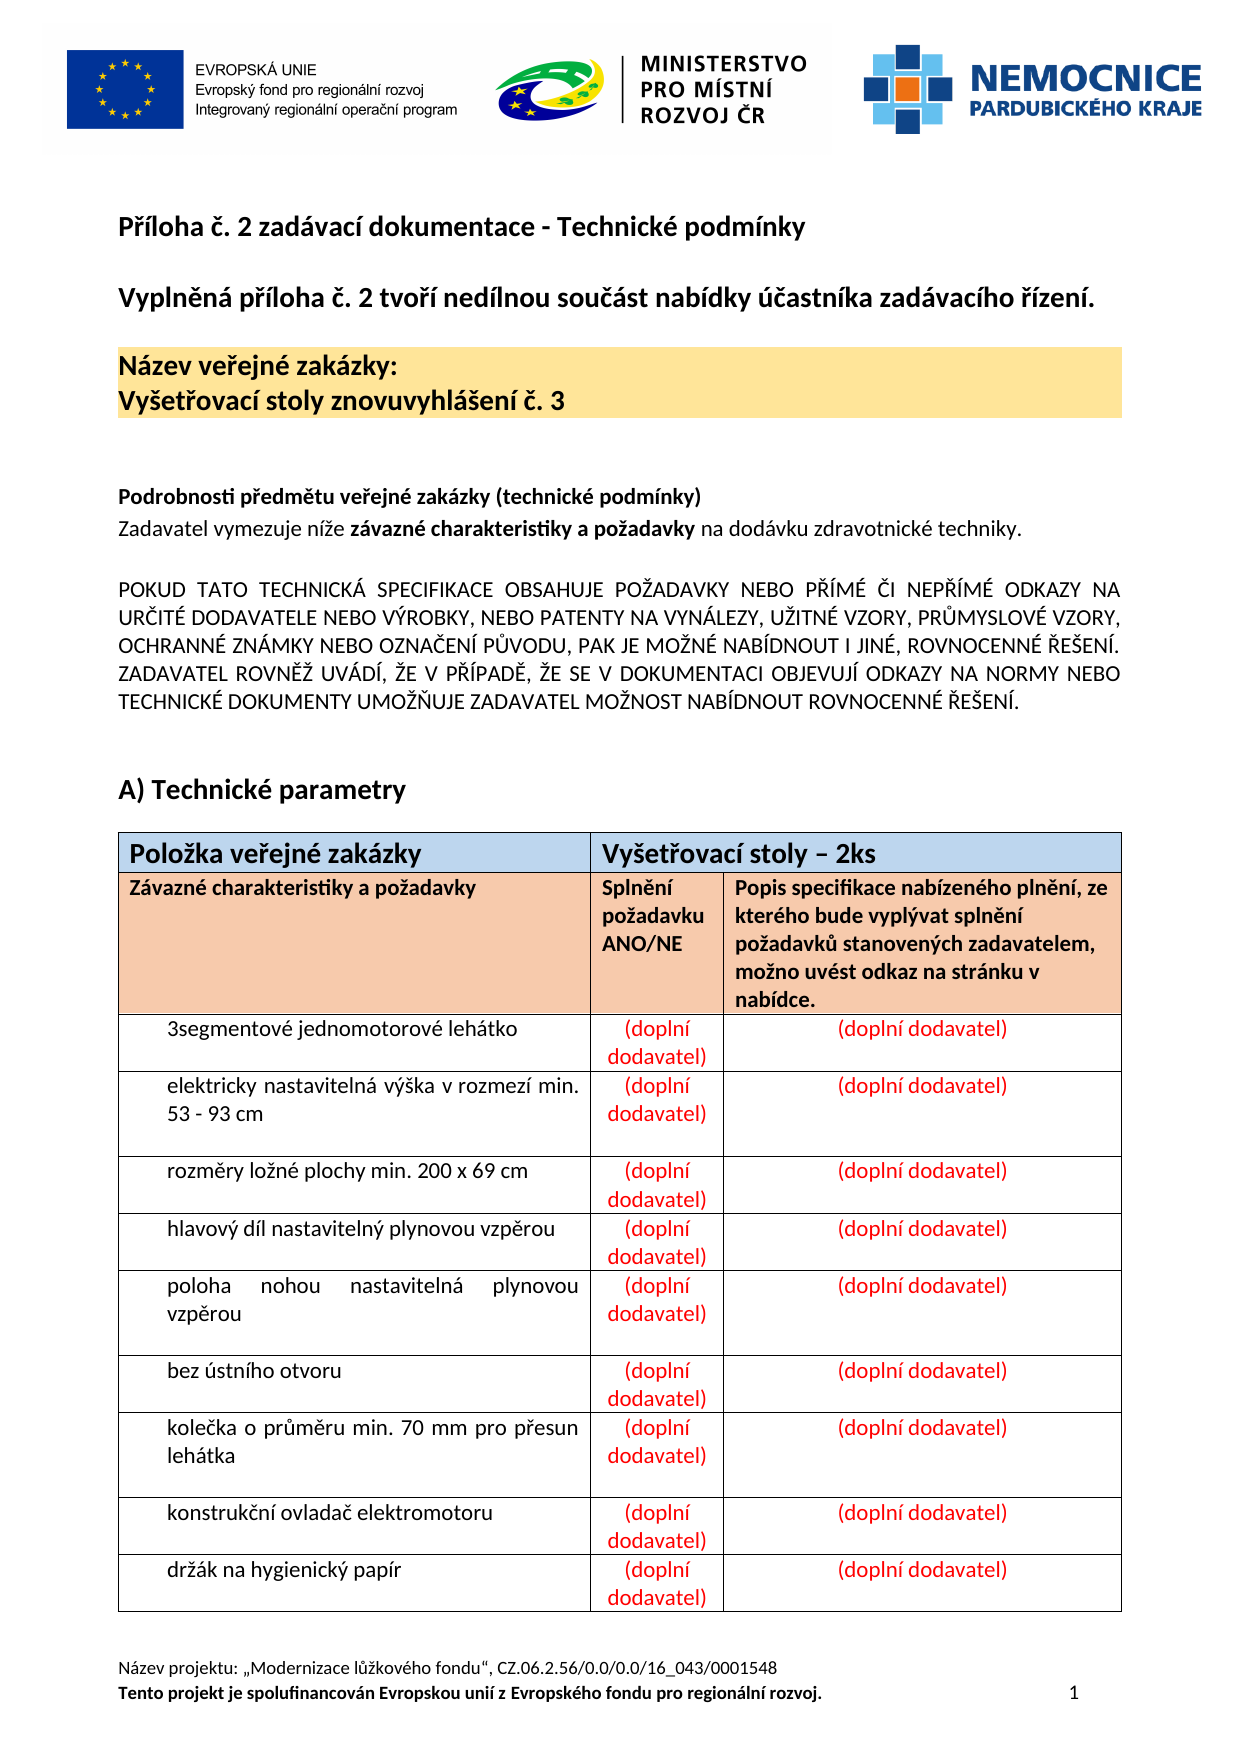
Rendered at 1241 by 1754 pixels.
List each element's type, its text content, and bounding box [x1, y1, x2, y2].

picture [41, 23, 832, 155]
table_cell Závazné charakteristiky a požadavky [119, 873, 590, 1013]
table_cell (doplní dodavatel) [591, 1498, 723, 1554]
table_cell (doplní dodavatel) [591, 1413, 723, 1497]
subtitle POKUD TATO TECHNICKÁ SPECIFIKACE OBSAHUJE POŽADAVKY NEBO PŘÍMÉ ČI NEPŘÍMÉ ODKAZY NA URČITÉ DODAVATELE NEBO VÝROBKY, NEBO PATENTY NA VYNÁLEZY, UŽITNÉ VZORY, PRŮMYSLOVÉ VZORY, OCHRANNÉ ZNÁMKY NEBO OZNAČENÍ PŮVODU, PAK JE MOŽNÉ NABÍDNOUT I JINÉ, ROVNOCENNÉ ŘEŠENÍ. ZADAVATEL ROVNĚŽ UVÁDÍ, ŽE V PŘÍPADĚ, ŽE SE V DOKUMENTACI OBJEVUJÍ ODKAZY NA NORMY NEBO TECHNICKÉ DOKUMENTY UMOŽŇUJE ZADAVATEL MOŽNOST NABÍDNOUT ROVNOCENNÉ ŘEŠENÍ. [118, 575, 1122, 715]
table_cell (doplní dodavatel) [591, 1271, 723, 1355]
table_cell (doplní dodavatel) [591, 1072, 723, 1156]
table_cell konstrukční ovladač elektromotoru [119, 1498, 590, 1554]
table_cell kolečka o průměru min. 70 mm pro přesun lehátka [119, 1413, 590, 1497]
text Příloha č. 2 zadávací dokumentace - Technické podmínky [118, 208, 1122, 243]
table_cell rozměry ložné plochy min. 200 x 69 cm [119, 1157, 590, 1213]
text Zadavatel vymezuje níže závazné charakteristiky a požadavky na dodávku zdravotnické techniky. [118, 514, 1122, 543]
table_cell poloha nohou nastavitelná plynovou vzpěrou [119, 1271, 590, 1355]
table_cell (doplní dodavatel) [724, 1413, 1121, 1497]
table_cell bez ústního otvoru [119, 1356, 590, 1412]
table_cell Splnění požadavku ANO/NE [591, 873, 723, 1013]
text Vyšetřovací stoly znovuvyhlášení č. 3 [118, 382, 1122, 418]
text Název veřejné zakázky: [118, 347, 1122, 382]
table_cell (doplní dodavatel) [724, 1157, 1121, 1213]
table_cell (doplní dodavatel) [724, 1271, 1121, 1355]
picture [862, 43, 1202, 135]
text Vyplněná příloha č. 2 tvoří nedílnou součást nabídky účastníka zadávacího řízení. [118, 279, 1122, 314]
table_cell (doplní dodavatel) [724, 1015, 1121, 1071]
table_cell (doplní dodavatel) [724, 1356, 1121, 1412]
table_cell hlavový díl nastavitelný plynovou vzpěrou [119, 1214, 590, 1270]
table_cell (doplní dodavatel) [724, 1214, 1121, 1270]
table_cell (doplní dodavatel) [591, 1157, 723, 1213]
table_cell držák na hygienický papír [119, 1555, 590, 1611]
table_cell (doplní dodavatel) [591, 1015, 723, 1071]
table_cell 3segmentové jednomotorové lehátko [119, 1015, 590, 1071]
table_cell (doplní dodavatel) [724, 1072, 1121, 1156]
subtitle A) Technické parametry [118, 771, 1122, 807]
text Podrobnosti předmětu veřejné zakázky (technické podmínky) [118, 482, 1122, 510]
table_header Položka veřejné zakázky [119, 833, 590, 872]
table_cell (doplní dodavatel) [591, 1356, 723, 1412]
table_cell (doplní dodavatel) [591, 1214, 723, 1270]
table_cell (doplní dodavatel) [724, 1555, 1121, 1611]
table_cell elektricky nastavitelná výška v rozmezí min. 53 - 93 cm [119, 1072, 590, 1156]
table_cell (doplní dodavatel) [591, 1555, 723, 1611]
table_cell (doplní dodavatel) [724, 1498, 1121, 1554]
table_header Vyšetřovací stoly – 2ks [591, 833, 1121, 872]
table_cell Popis specifikace nabízeného plnění, ze kterého bude vyplývat splnění požadavků stanovených zadavatelem, možno uvést odkaz na stránku v nabídce. [724, 873, 1121, 1013]
